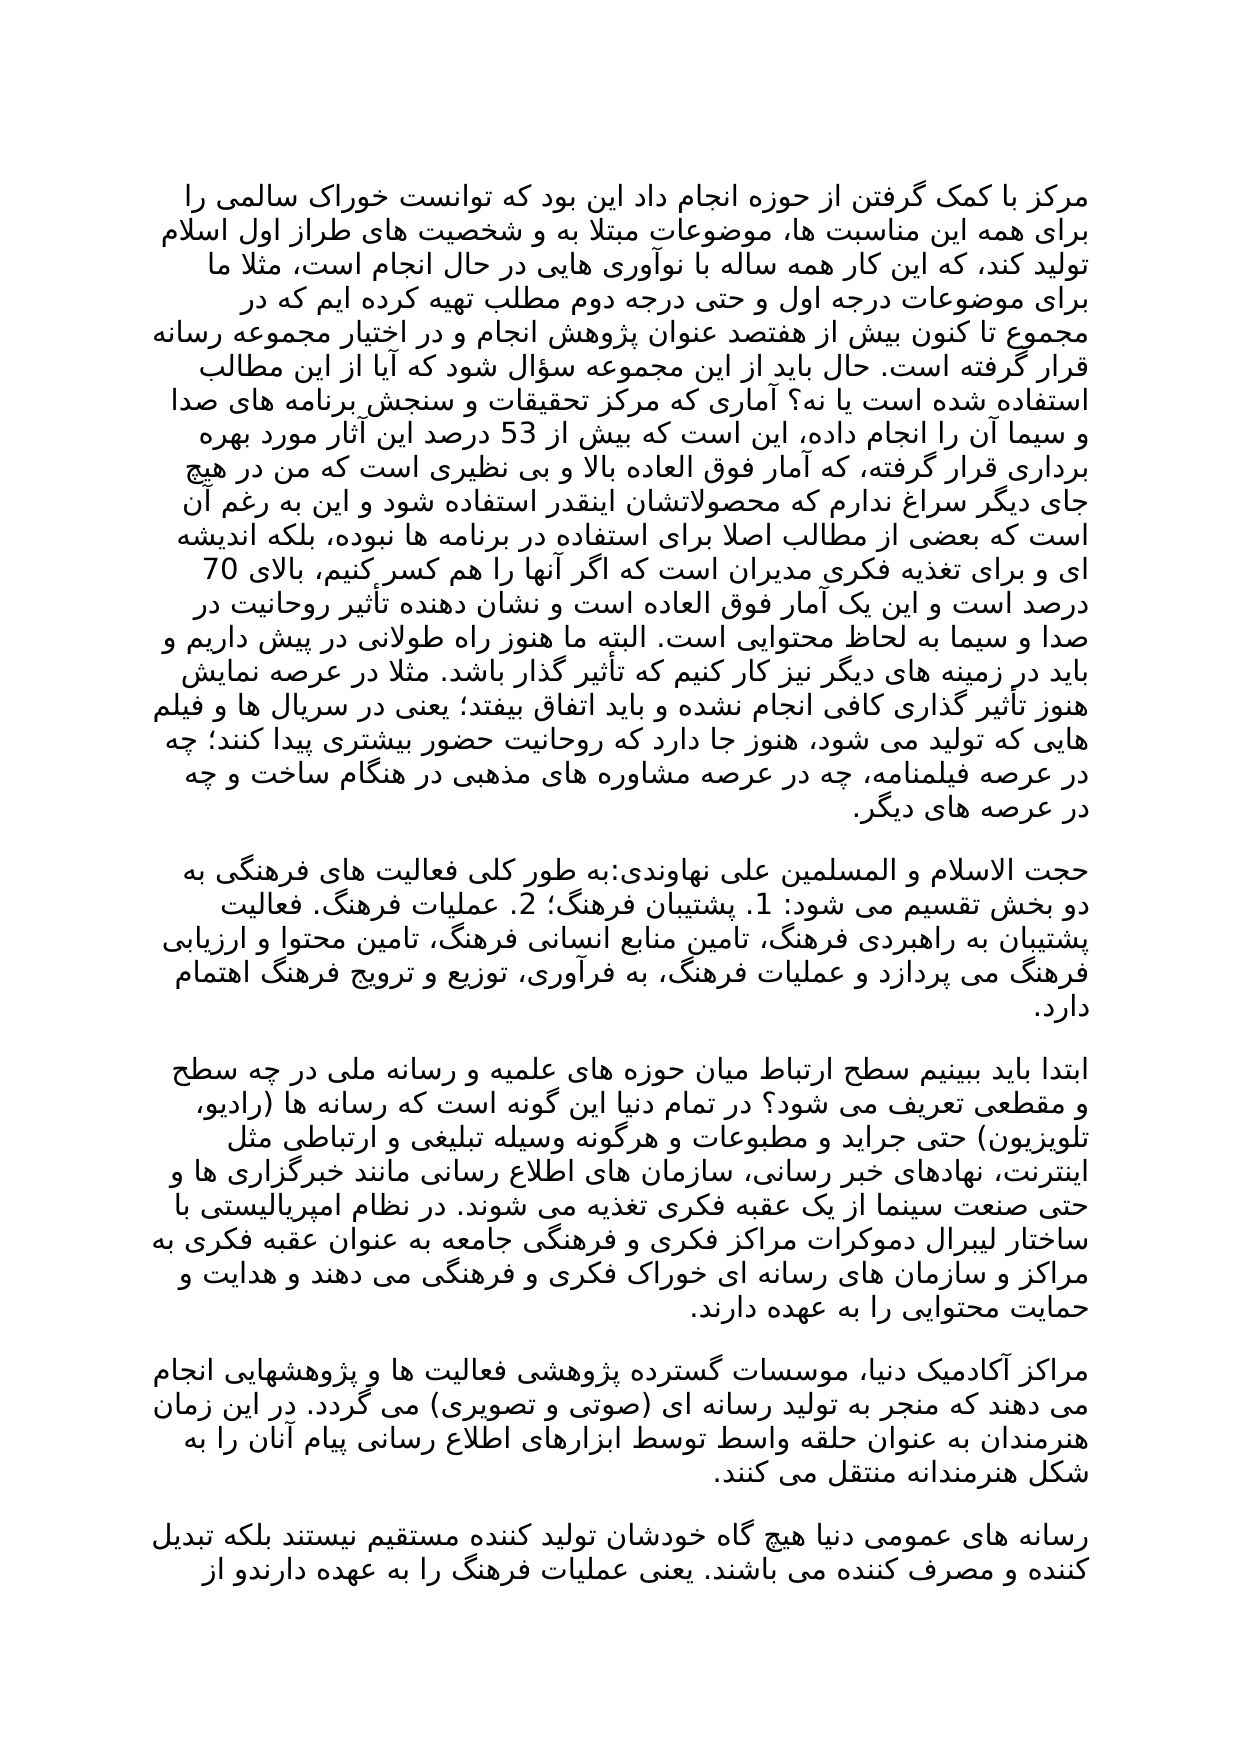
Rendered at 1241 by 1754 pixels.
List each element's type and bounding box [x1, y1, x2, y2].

table_header [150, 150, 1090, 1586]
